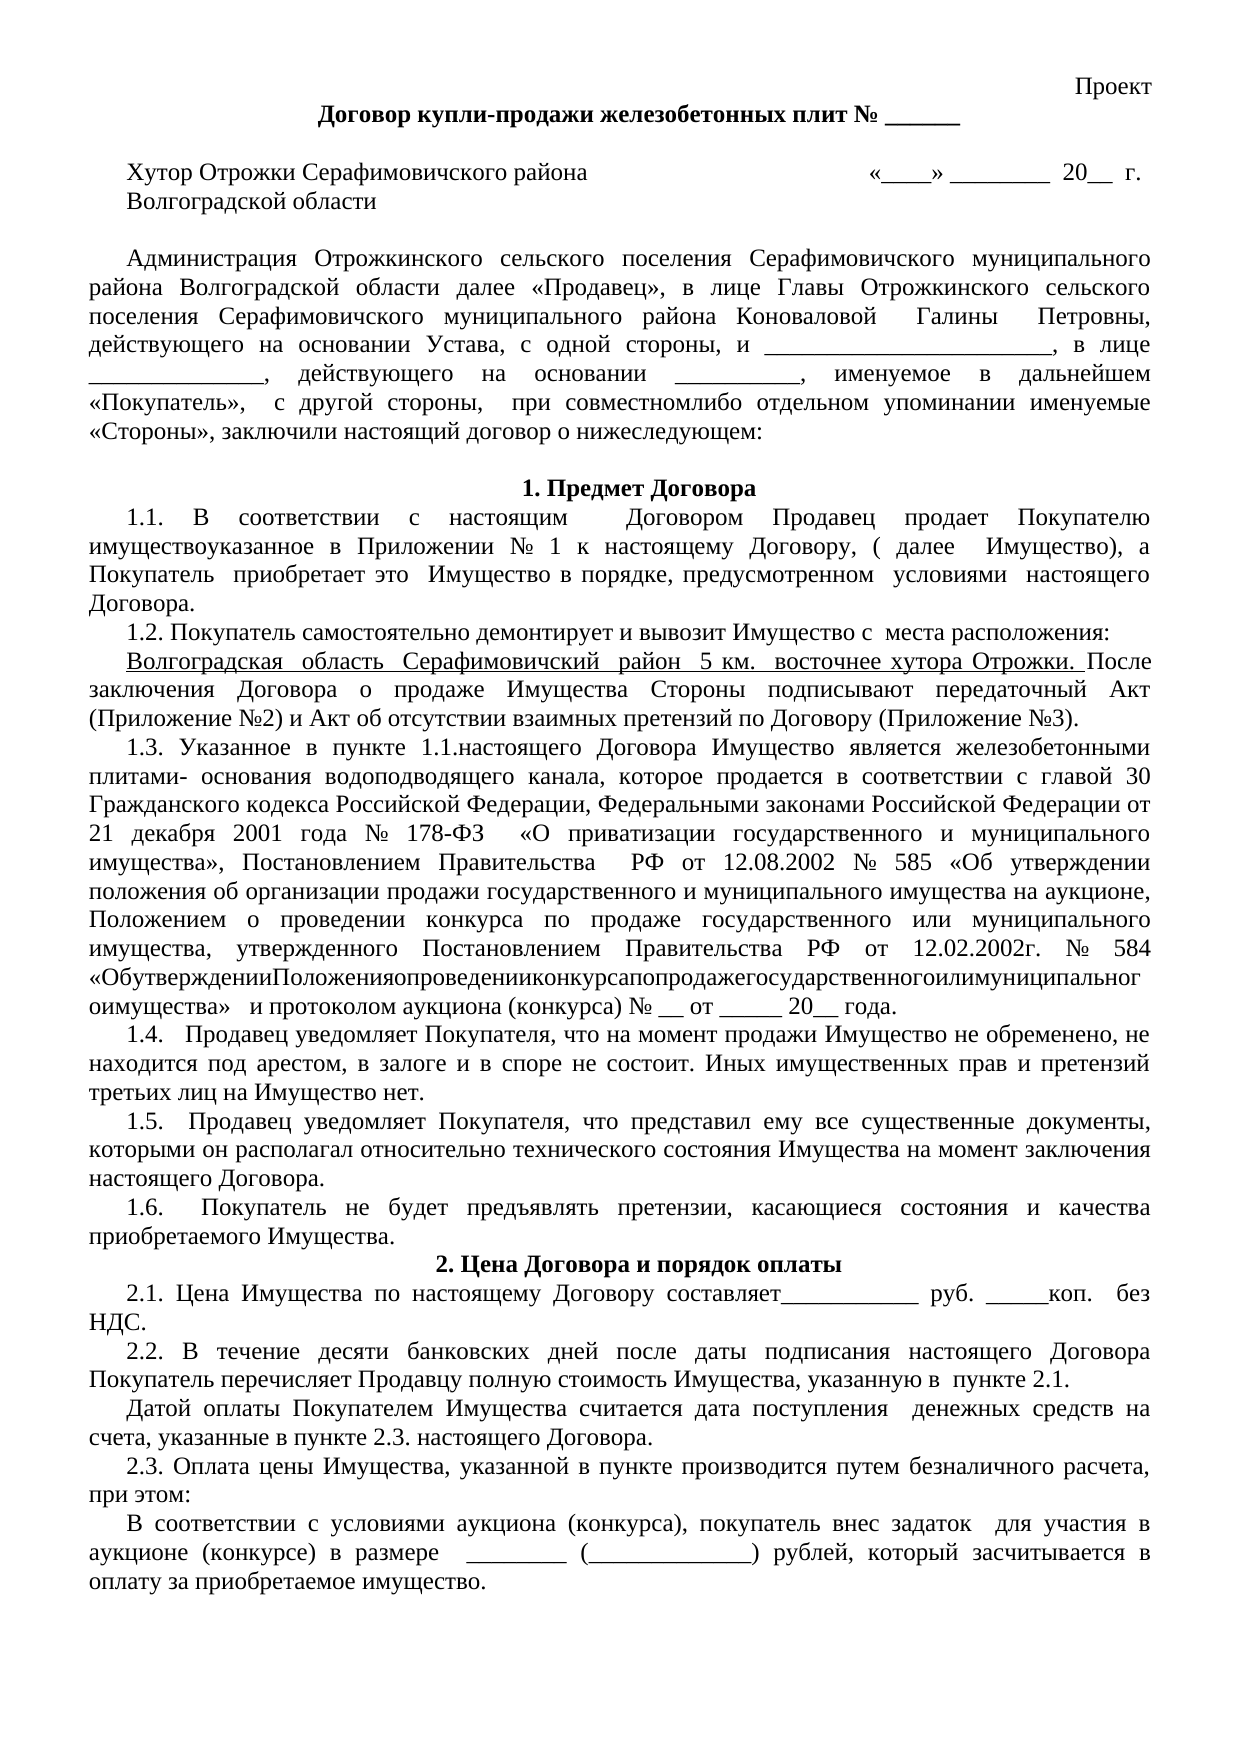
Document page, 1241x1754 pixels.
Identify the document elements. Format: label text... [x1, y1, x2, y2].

text 1. Предмет Договора [89, 473, 1152, 502]
text Волгоградская область Серафимовичский район . восточнее хутора Отрожки. После заключения Договора о продаже Имущества Стороны подписывают передаточный Акт (Приложение №2) и Акт об отсутствии взаимных претензий по Договору (Приложение №3). [89, 646, 1152, 732]
text Волгоградской области [89, 186, 1152, 214]
text Договор купли-продажи железобетонных плит № ______ [89, 99, 1152, 128]
text В соответствии с условиями аукциона (конкурса), покупатель внес задаток для участия в аукционе (конкурсе) в размере ________ (_____________) рублей, который засчитывается в оплату за приобретаемое имущество. [89, 1508, 1152, 1594]
text Хутор Отрожки Серафимовичского района «____» ________ 20__ г. [89, 157, 1152, 186]
text 1.3. Указанное в пункте 1.1.настоящего Договора Имущество является железобетонными плитами- основания водоподводящего канала, которое продается в соответствии с главой 30 Гражданского кодекса Российской Федерации, Федеральными законами Российской Федерации от 21 декабря 2001 года № 178-ФЗ «О приватизации государственного и муниципального имущества», Постановлением Правительства РФ от 12.08.2002 № 585 «Об утверждении положения об организации продажи государственного и муниципального имущества на аукционе, Положением о проведении конкурса по продаже государственного или муниципального имущества, утвержденного Постановлением Правительства РФ от 12.02.2002г. № 584 «ОбутвержденииПоложенияопроведенииконкурсапопродажегосударственногоилимуниципальногоимущества» и протоколом аукциона (конкурса) № __ от _____ 20__ года. [89, 732, 1152, 1019]
text 1.2. Покупатель самостоятельно демонтирует и вывозит Имущество с места расположения: [89, 617, 1152, 646]
text 2.1. Цена Имущества по настоящему Договору составляет___________ руб. _____коп. без НДС. [89, 1278, 1152, 1336]
text 1.5. Продавец уведомляет Покупателя, что представил ему все существенные документы, которыми он располагал относительно технического состояния Имущества на момент заключения настоящего Договора. [89, 1106, 1152, 1192]
text 2.2. В течение десяти банковских дней после даты подписания настоящего Договора Покупатель перечисляет Продавцу полную стоимость Имущества, указанную в пункте 2.1. [89, 1336, 1152, 1393]
text Проект [89, 71, 1152, 99]
text Датой оплаты Покупателем Имущества считается дата поступления денежных средств на счета, указанные в пункте 2.3. настоящего Договора. [89, 1393, 1152, 1451]
text 2. Цена Договора и порядок оплаты [89, 1249, 1152, 1278]
text 1.4. Продавец уведомляет Покупателя, что на момент продажи Имущество не обременено, не находится под арестом, в залоге и в споре не состоит. Иных имущественных прав и претензий третьих лиц на Имущество нет. [89, 1019, 1152, 1106]
text Администрация Отрожкинского сельского поселения Серафимовичского муниципального района Волгоградской области далее «Продавец», в лице Главы Отрожкинского сельского поселения Серафимовичского муниципального района Коноваловой Галины Петровны, действующего на основании Устава, с одной стороны, и _______________________, в лице ______________, действующего на основании __________, именуемое в дальнейшем «Покупатель», с другой стороны, при совместномлибо отдельном упоминании именуемые «Стороны», заключили настоящий договор о нижеследующем: [89, 243, 1152, 444]
text 1.1. В соответствии с настоящим Договором Продавец продает Покупателю имуществоуказанное в Приложении № 1 к настоящему Договору, ( далее Имущество), а Покупатель приобретает это Имущество в порядке, предусмотренном условиями настоящего Договора. [89, 502, 1152, 617]
text 1.6. Покупатель не будет предъявлять претензии, касающиеся состояния и качества приобретаемого Имущества. [89, 1192, 1152, 1249]
text 2.3. Оплата цены Имущества, указанной в пункте производится путем безналичного расчета, при этом: [89, 1451, 1152, 1508]
